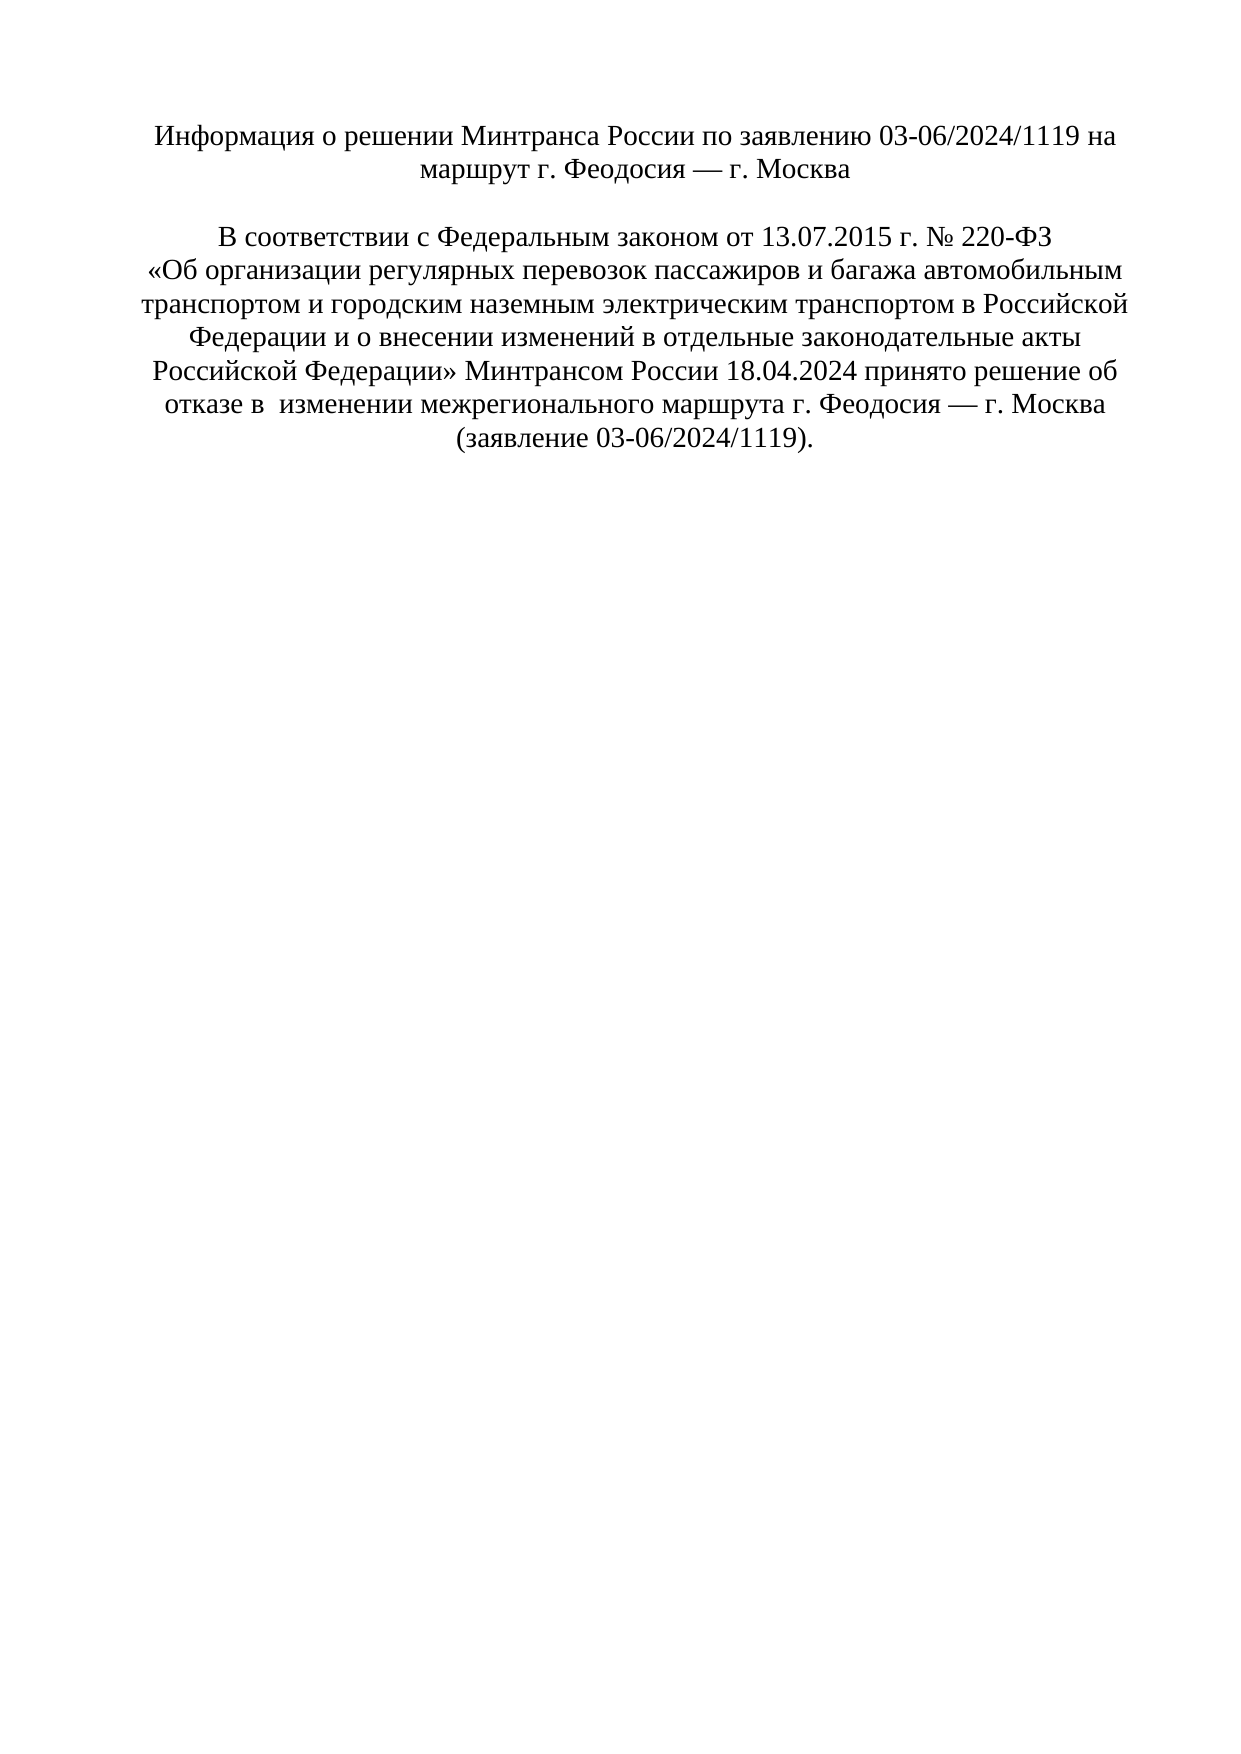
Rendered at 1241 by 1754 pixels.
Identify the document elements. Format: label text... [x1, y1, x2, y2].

text Информация о решении Минтранса России по заявлению 03-06/2024/1119 на маршрут г. Феодосия — г. Москва [118, 118, 1152, 185]
text В соответствии с Федеральным законом от 13.07.2015 г. № 220-ФЗ «Об организации регулярных перевозок пассажиров и багажа автомобильным транспортом и городским наземным электрическим транспортом в Российской Федерации и о внесении изменений в отдельные законодательные акты Российской Федерации» Минтрансом России 18.04.2024 принято решение об отказе в изменении межрегионального маршрута г. Феодосия — г. Москва (заявление 03-06/2024/1119). [118, 219, 1152, 453]
